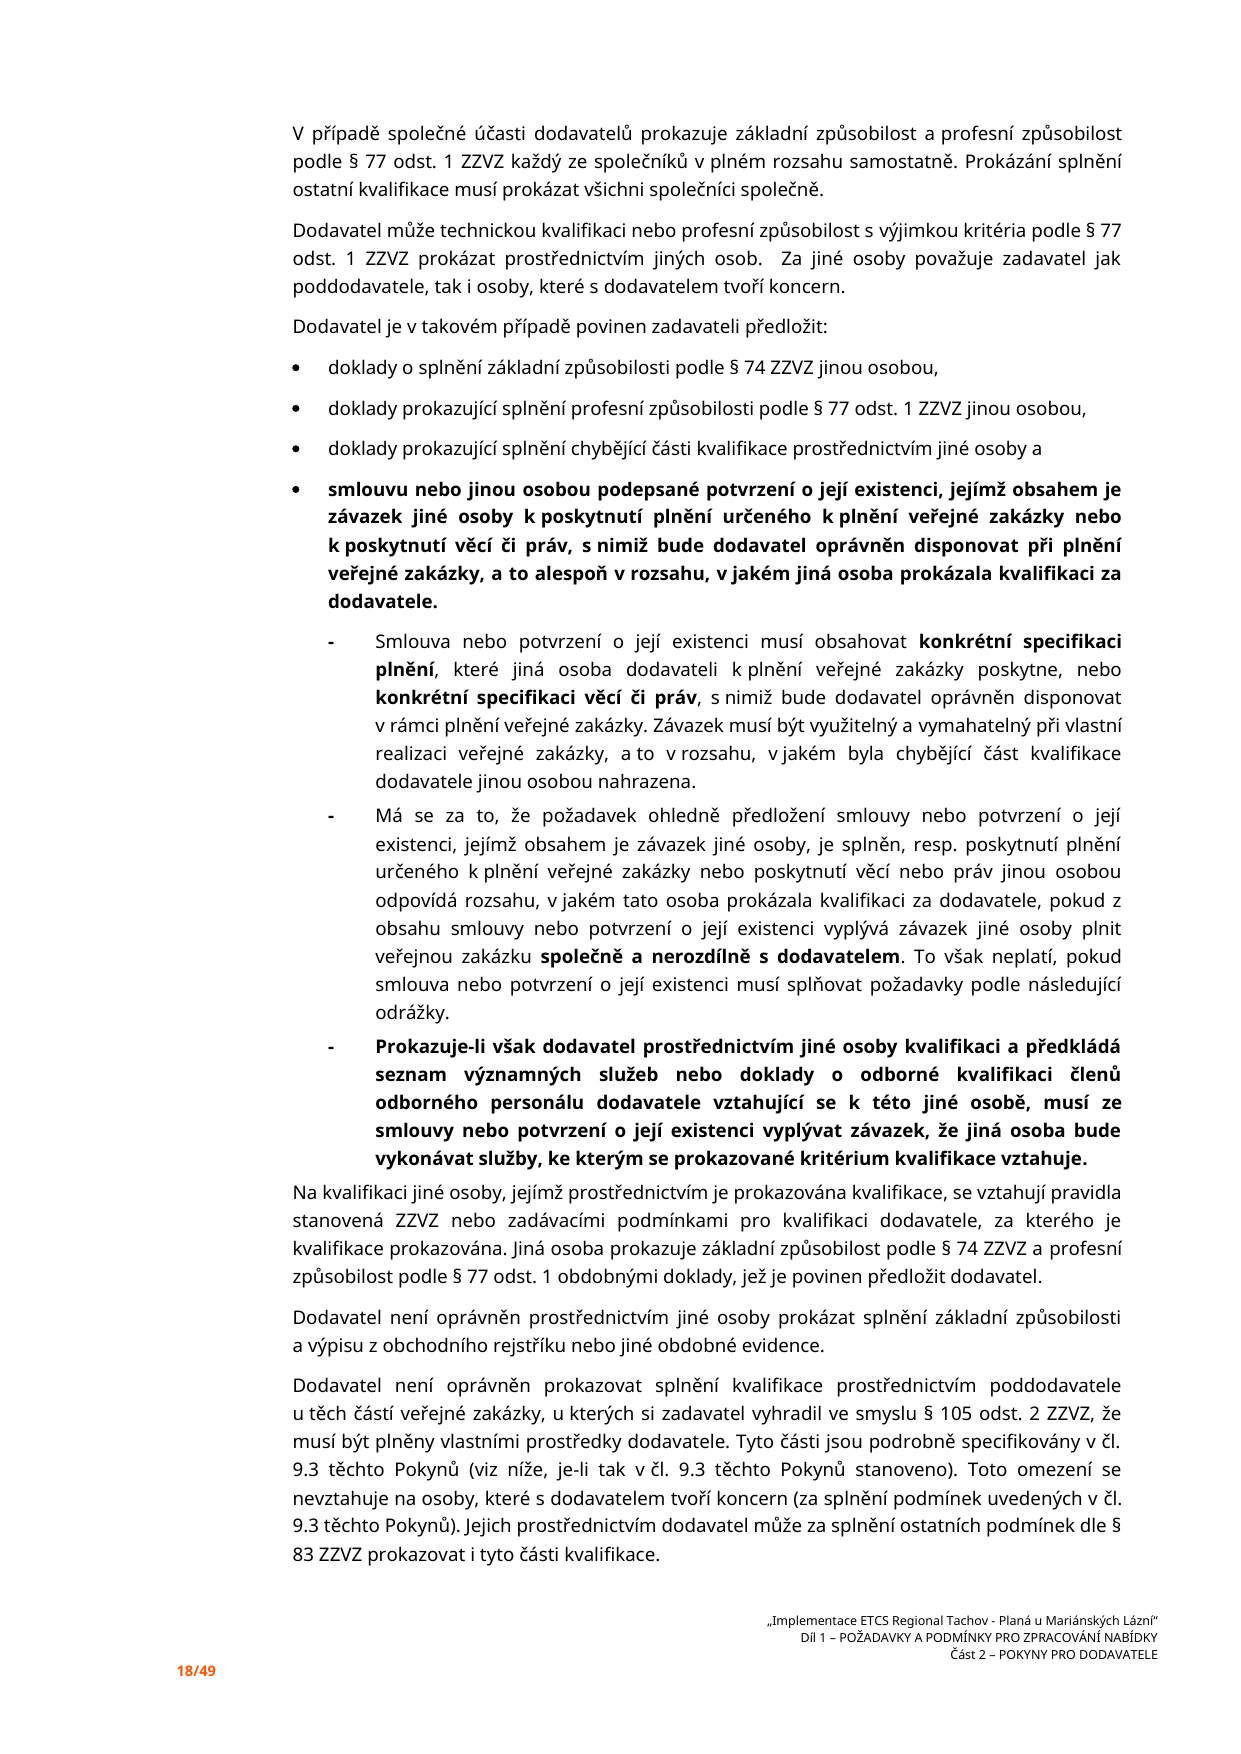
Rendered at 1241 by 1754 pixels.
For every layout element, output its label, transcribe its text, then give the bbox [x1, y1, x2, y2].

text doklady prokazující splnění chybějící části kvalifikace prostřednictvím jiné osoby a [292, 435, 1122, 461]
text Má se za to, že požadavek ohledně předložení smlouvy nebo potvrzení o její existenci, jejímž obsahem je závazek jiné osoby, je splněn, resp. poskytnutí plnění určeného k plnění veřejné zakázky nebo poskytnutí věcí nebo práv jinou osobou odpovídá rozsahu, v jakém tato osoba prokázala kvalifikaci za dodavatele, pokud z obsahu smlouvy nebo potvrzení o její existenci vyplývá závazek jiné osoby plnit veřejnou zakázku společně a nerozdílně s dodavatelem. To však neplatí, pokud smlouva nebo potvrzení o její existenci musí splňovat požadavky podle následující odrážky. [328, 803, 1122, 1024]
text smlouvu nebo jinou osobou podepsané potvrzení o její existenci, jejímž obsahem je závazek jiné osoby k poskytnutí plnění určeného k plnění veřejné zakázky nebo k poskytnutí věcí či práv, s nimiž bude dodavatel oprávněn disponovat při plnění veřejné zakázky, a to alespoň v rozsahu, v jakém jiná osoba prokázala kvalifikaci za dodavatele. [292, 476, 1122, 613]
text Smlouva nebo potvrzení o její existenci musí obsahovat konkrétní specifikaci plnění, které jiná osoba dodavateli k plnění veřejné zakázky poskytne, nebo konkrétní specifikaci věcí či práv, s nimiž bude dodavatel oprávněn disponovat v rámci plnění veřejné zakázky. Závazek musí být využitelný a vymahatelný při vlastní realizaci veřejné zakázky, a to v rozsahu, v jakém byla chybějící část kvalifikace dodavatele jinou osobou nahrazena. [328, 628, 1122, 794]
text doklady prokazující splnění profesní způsobilosti podle § 77 odst. 1 ZZVZ jinou osobou, [292, 395, 1122, 420]
text V případě společné účasti dodavatelů prokazuje základní způsobilost a profesní způsobilost podle § 77 odst. 1 ZZVZ každý ze společníků v plném rozsahu samostatně. Prokázání splnění ostatní kvalifikace musí prokázat všichni společníci společně. [292, 121, 1122, 202]
text Dodavatel není oprávněn prokazovat splnění kvalifikace prostřednictvím poddodavatele u těch částí veřejné zakázky, u kterých si zadavatel vyhradil ve smyslu § 105 odst. 2 ZZVZ, že musí být plněny vlastními prostředky dodavatele. Tyto části jsou podrobně specifikovány v čl. 9.3 těchto Pokynů (viz níže, je-li tak v čl. 9.3 těchto Pokynů stanoveno). Toto omezení se nevztahuje na osoby, které s dodavatelem tvoří koncern (za splnění podmínek uvedených v čl. 9.3 těchto Pokynů). Jejich prostřednictvím dodavatel může za splnění ostatních podmínek dle § 83 ZZVZ prokazovat i tyto části kvalifikace. [292, 1373, 1122, 1566]
text Na kvalifikaci jiné osoby, jejímž prostřednictvím je prokazována kvalifikace, se vztahují pravidla stanovená ZZVZ nebo zadávacími podmínkami pro kvalifikaci dodavatele, za kterého je kvalifikace prokazována. Jiná osoba prokazuje základní způsobilost podle § 74 ZZVZ a profesní způsobilost podle § 77 odst. 1 obdobnými doklady, jež je povinen předložit dodavatel. [292, 1179, 1122, 1289]
text Dodavatel je v takovém případě povinen zadavateli předložit: [292, 314, 1122, 339]
text Dodavatel není oprávněn prostřednictvím jiné osoby prokázat splnění základní způsobilosti a výpisu z obchodního rejstříku nebo jiné obdobné evidence. [292, 1304, 1122, 1358]
text doklady o splnění základní způsobilosti podle § 74 ZZVZ jinou osobou, [292, 354, 1122, 380]
text Prokazuje-li však dodavatel prostřednictvím jiné osoby kvalifikaci a předkládá seznam významných služeb nebo doklady o odborné kvalifikaci členů odborného personálu dodavatele vztahující se k této jiné osobě, musí ze smlouvy nebo potvrzení o její existenci vyplývat závazek, že jiná osoba bude vykonávat služby, ke kterým se prokazované kritérium kvalifikace vztahuje. [328, 1033, 1122, 1171]
text Dodavatel může technickou kvalifikaci nebo profesní způsobilost s výjimkou kritéria podle § 77 odst. 1 ZZVZ prokázat prostřednictvím jiných osob. Za jiné osoby považuje zadavatel jak poddodavatele, tak i osoby, které s dodavatelem tvoří koncern. [292, 217, 1122, 299]
